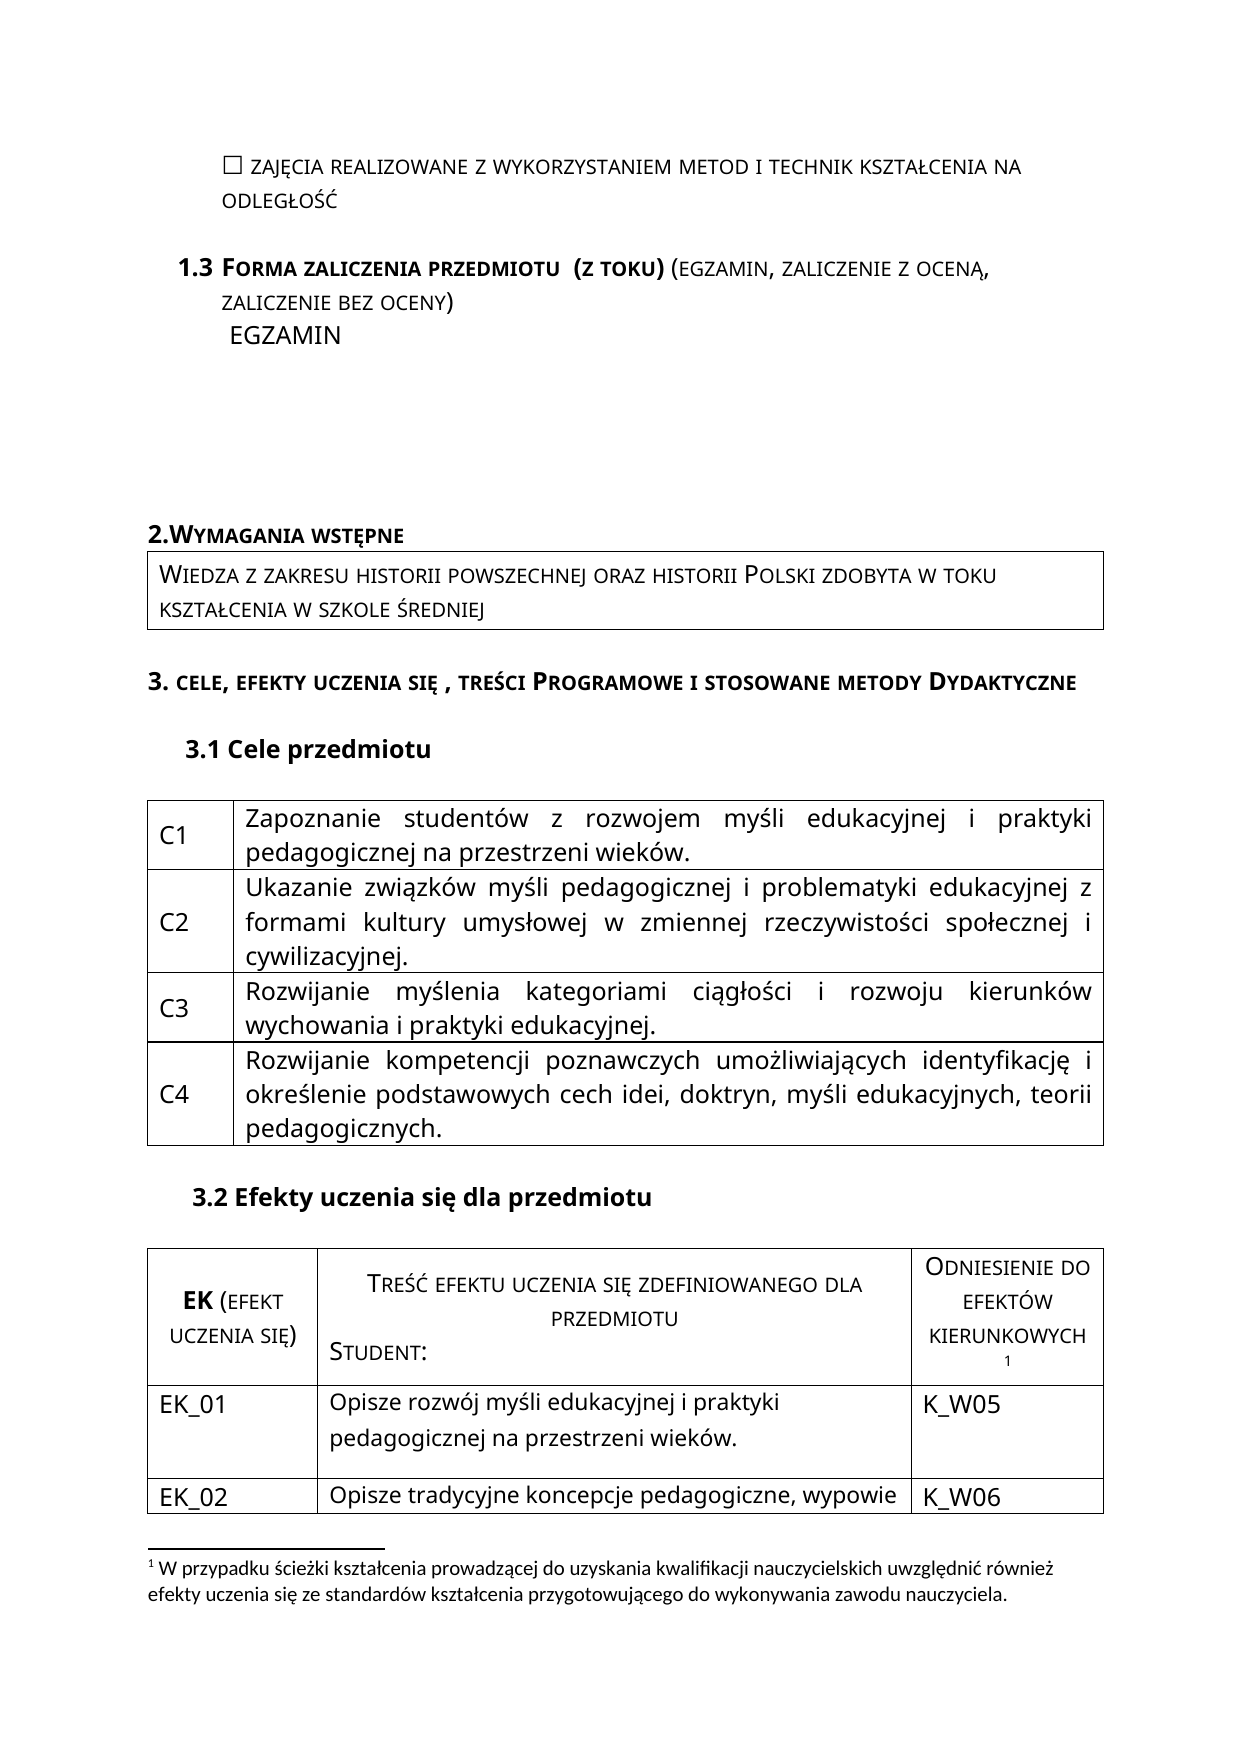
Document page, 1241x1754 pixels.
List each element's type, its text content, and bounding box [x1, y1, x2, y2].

table_header Odniesienie do efektów kierunkowych [912, 1249, 1103, 1385]
table_header C1 [148, 801, 233, 869]
table_cell EK_01 [148, 1386, 317, 1478]
table_cell K_W05 [912, 1386, 1103, 1478]
text 1.3 Forma zaliczenia przedmiotu (z toku) (egzamin, zaliczenie z oceną, zaliczenie bez oceny) [177, 250, 1093, 318]
table_header Wiedza z zakresu historii powszechnej oraz historii Polski zdobyta w toku kształcenia w szkole średniej [148, 552, 1103, 628]
text ☐ zajęcia realizowane z wykorzystaniem metod i technik kształcenia na odległość [221, 148, 1093, 216]
table_header Zapoznanie studentów z rozwojem myśli edukacyjnej i praktyki pedagogicznej na przestrzeni wieków. [234, 801, 1103, 869]
text 3.1 Cele przedmiotu [185, 732, 1093, 766]
table_cell Ukazanie związków myśli pedagogicznej i problematyki edukacyjnej z formami kultury umysłowej w zmiennej rzeczywistości społecznej i cywilizacyjnej. [234, 870, 1103, 972]
table_cell C2 [148, 870, 233, 972]
table_cell EK_02 [148, 1479, 317, 1513]
text 3.2 Efekty uczenia się dla przedmiotu [192, 1180, 1093, 1214]
table_cell Rozwijanie myślenia kategoriami ciągłości i rozwoju kierunków wychowania i praktyki edukacyjnej. [234, 973, 1103, 1041]
table_header EK (efekt uczenia się) [148, 1249, 317, 1385]
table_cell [318, 1479, 911, 1513]
table_cell Opisze rozwój myśli edukacyjnej i praktyki pedagogicznej na przestrzeni wieków. [318, 1386, 911, 1478]
table_cell C4 [148, 1043, 233, 1145]
text EGZAMIN [177, 318, 1093, 352]
table_cell Rozwijanie kompetencji poznawczych umożliwiających identyfikację i określenie podstawowych cech idei, doktryn, myśli edukacyjnych, teorii pedagogicznych. [234, 1043, 1103, 1145]
text 3. cele, efekty uczenia się , treści Programowe i stosowane metody Dydaktyczne [148, 664, 1093, 698]
table_cell C3 [148, 973, 233, 1041]
table_header Treść efektu uczenia się zdefiniowanego dla przedmiotu Student: [318, 1249, 911, 1385]
text 2.Wymagania wstępne [148, 517, 1093, 551]
